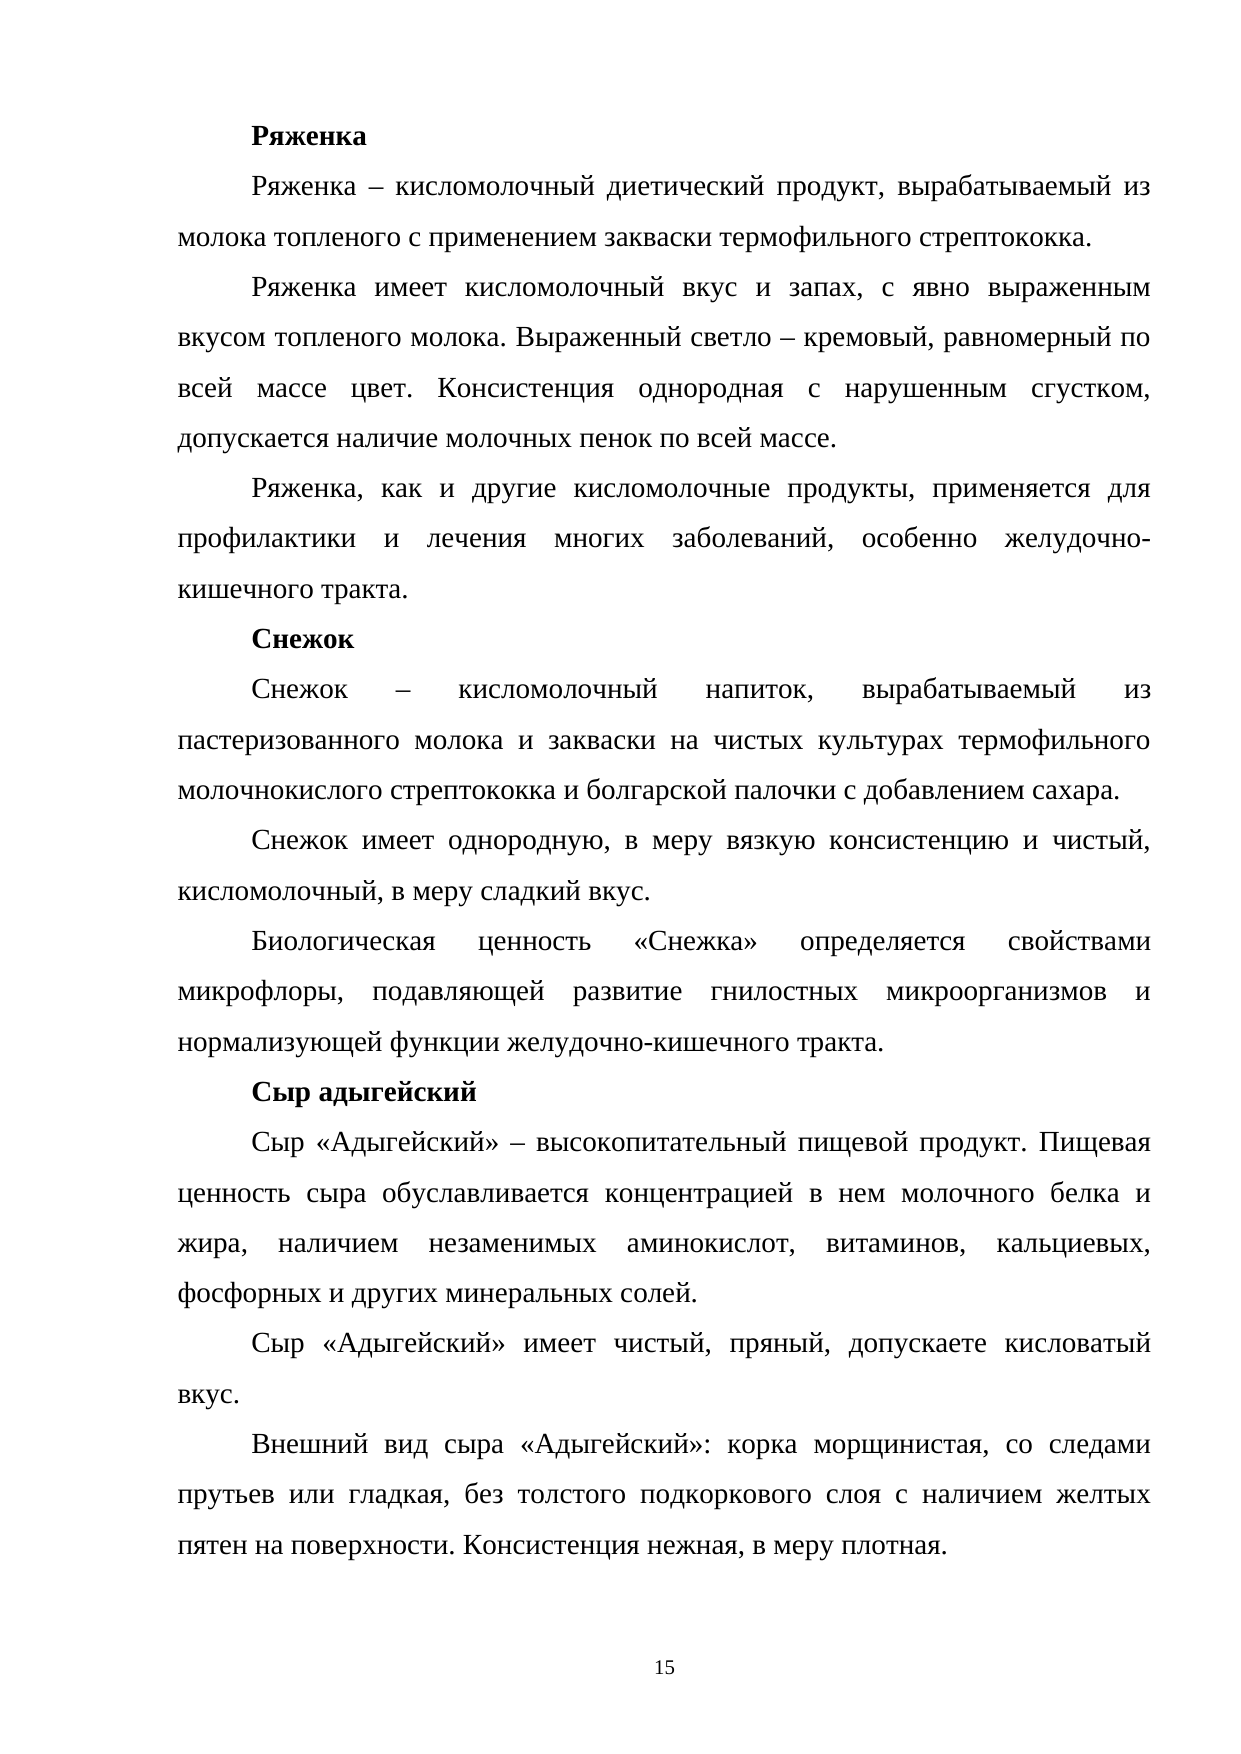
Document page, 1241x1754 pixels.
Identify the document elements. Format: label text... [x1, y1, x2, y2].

text Внешний вид сыра «Адыгейский»: корка морщинистая, со следами прутьев или гладкая, без толстого подкоркового слоя с наличием желтых пятен на поверхности. Консистенция нежная, в меру плотная. [177, 1426, 1152, 1560]
text Ряженка, как и другие кисломолочные продукты, применяется для профилактики и лечения многих заболеваний, особенно желудочно-кишечного тракта. [177, 470, 1152, 604]
text Сыр «Адыгейский» – высокопитательный пищевой продукт. Пищевая ценность сыра обуславливается концентрацией в нем молочного белка и жира, наличием незаменимых аминокислот, витаминов, кальциевых, фосфорных и других минеральных солей. [177, 1124, 1152, 1309]
text Ряженка имеет кисломолочный вкус и запах, с явно выраженным вкусом топленого молока. Выраженный светло – кремовый, равномерный по всей массе цвет. Консистенция однородная с нарушенным сгустком, допускается наличие молочных пенок по всей массе. [177, 269, 1152, 453]
subtitle Снежок [177, 621, 1152, 655]
text Снежок имеет однородную, в меру вязкую консистенцию и чистый, кисломолочный, в меру сладкий вкус. [177, 822, 1152, 906]
text Снежок – кисломолочный напиток, вырабатываемый из пастеризованного молока и закваски на чистых культурах термофильного молочнокислого стрептококка и болгарской палочки с добавлением сахара. [177, 672, 1152, 806]
text Сыр «Адыгейский» имеет чистый, пряный, допускаете кисловатый вкус. [177, 1326, 1152, 1409]
subtitle Ряженка [177, 118, 1152, 152]
subtitle Сыр адыгейский [177, 1074, 1152, 1108]
text Ряженка – кисломолочный диетический продукт, вырабатываемый из молока топленого с применением закваски термофильного стрептококка. [177, 168, 1152, 252]
text Биологическая ценность «Снежка» определяется свойствами микрофлоры, подавляющей развитие гнилостных микроорганизмов и нормализующей функции желудочно-кишечного тракта. [177, 923, 1152, 1057]
